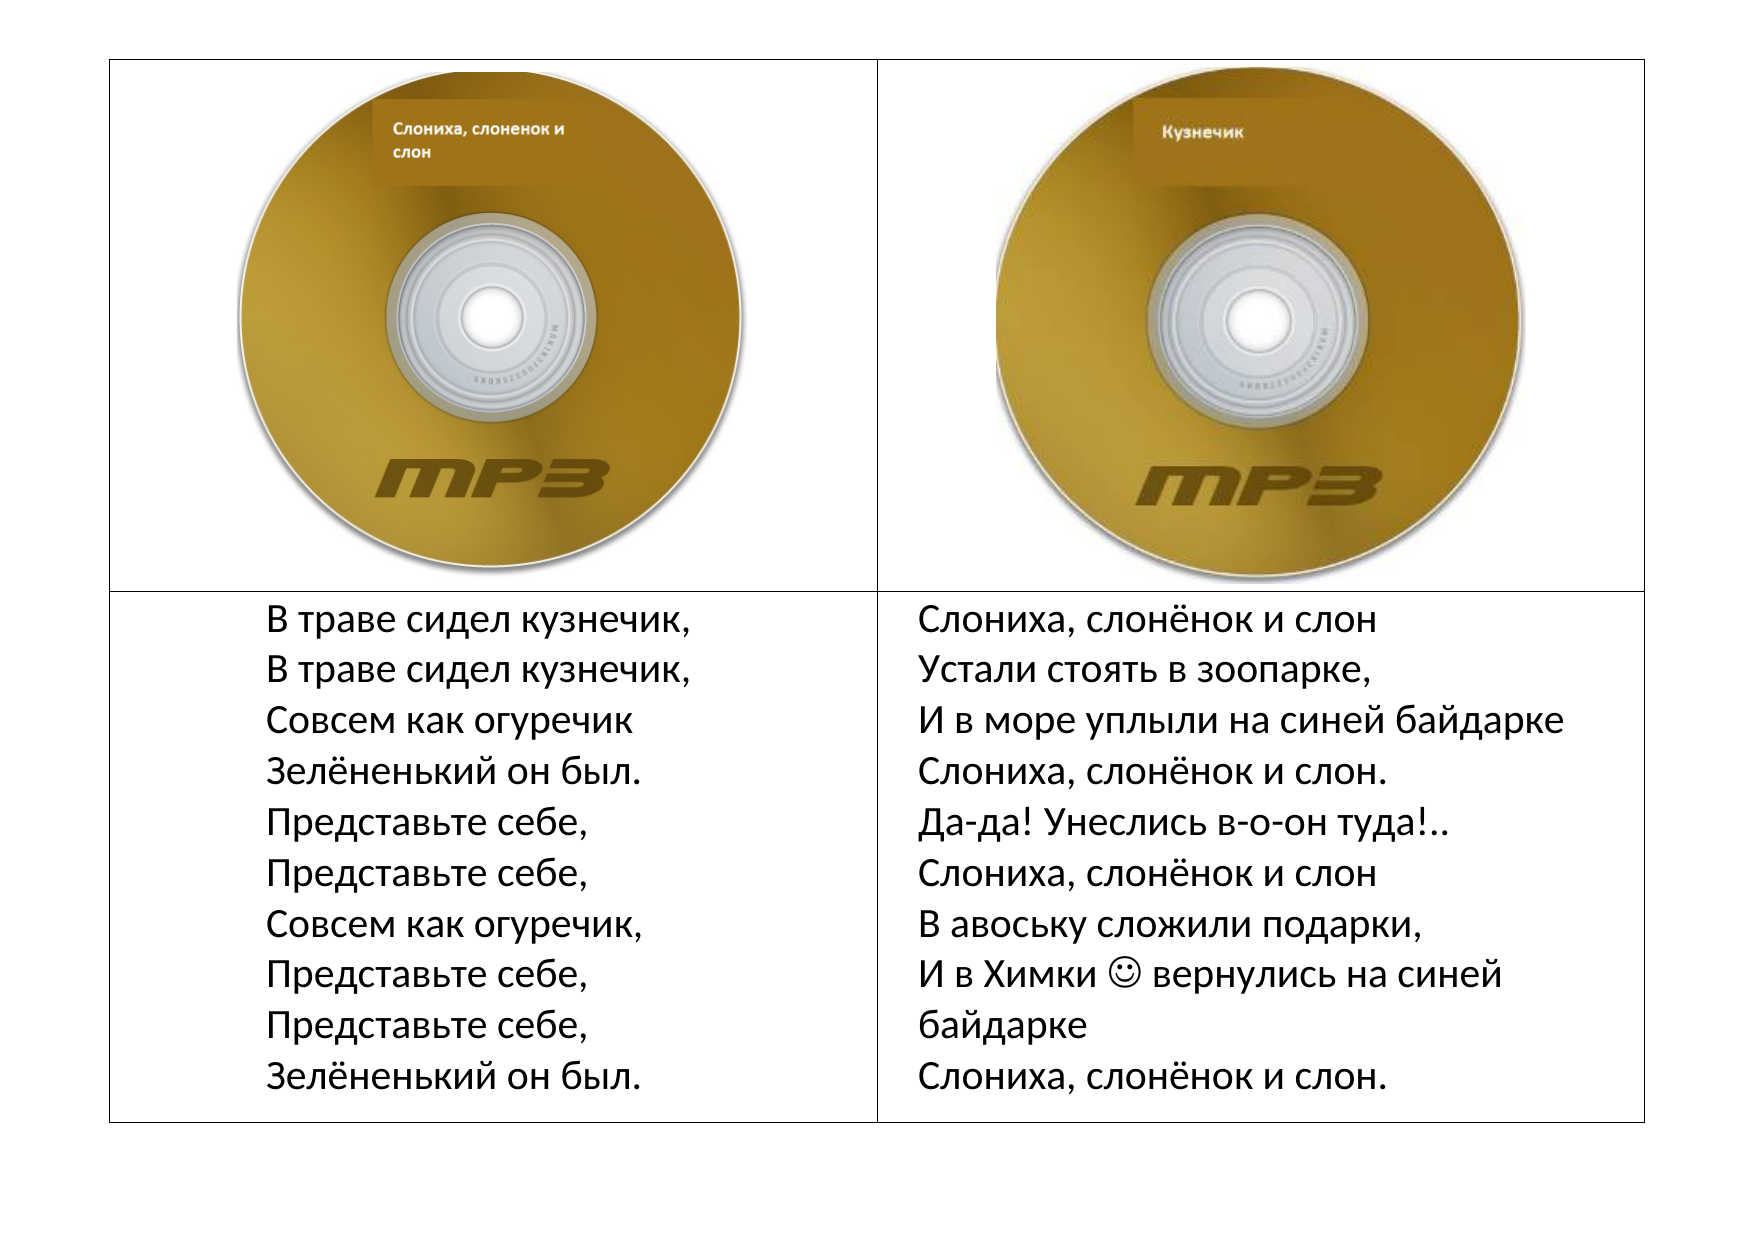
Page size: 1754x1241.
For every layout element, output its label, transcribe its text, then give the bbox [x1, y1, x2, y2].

table_cell Слониха, слонёнок и слон Устали стоять в зоопарке, И в море уплыли на синей байдарке Слониха, слонёнок и слон. Да-да! Унеслись в-о-он туда!.. Слониха, слонёнок и слон В авоську сложили подарки, И в Химки вернулись на синей байдарке Слониха, слонёнок и слон. [878, 592, 1644, 1122]
table_cell В траве сидел кузнечик, В траве сидел кузнечик, Совсем как огуречик Зелёненький он был. Представьте себе, Представьте себе, Совсем как огуречик, Представьте себе, Представьте себе, Зелёненький он был. [110, 592, 877, 1122]
picture [996, 67, 1526, 584]
picture [236, 72, 750, 579]
table_cell [110, 60, 877, 591]
table_cell [878, 60, 1644, 591]
